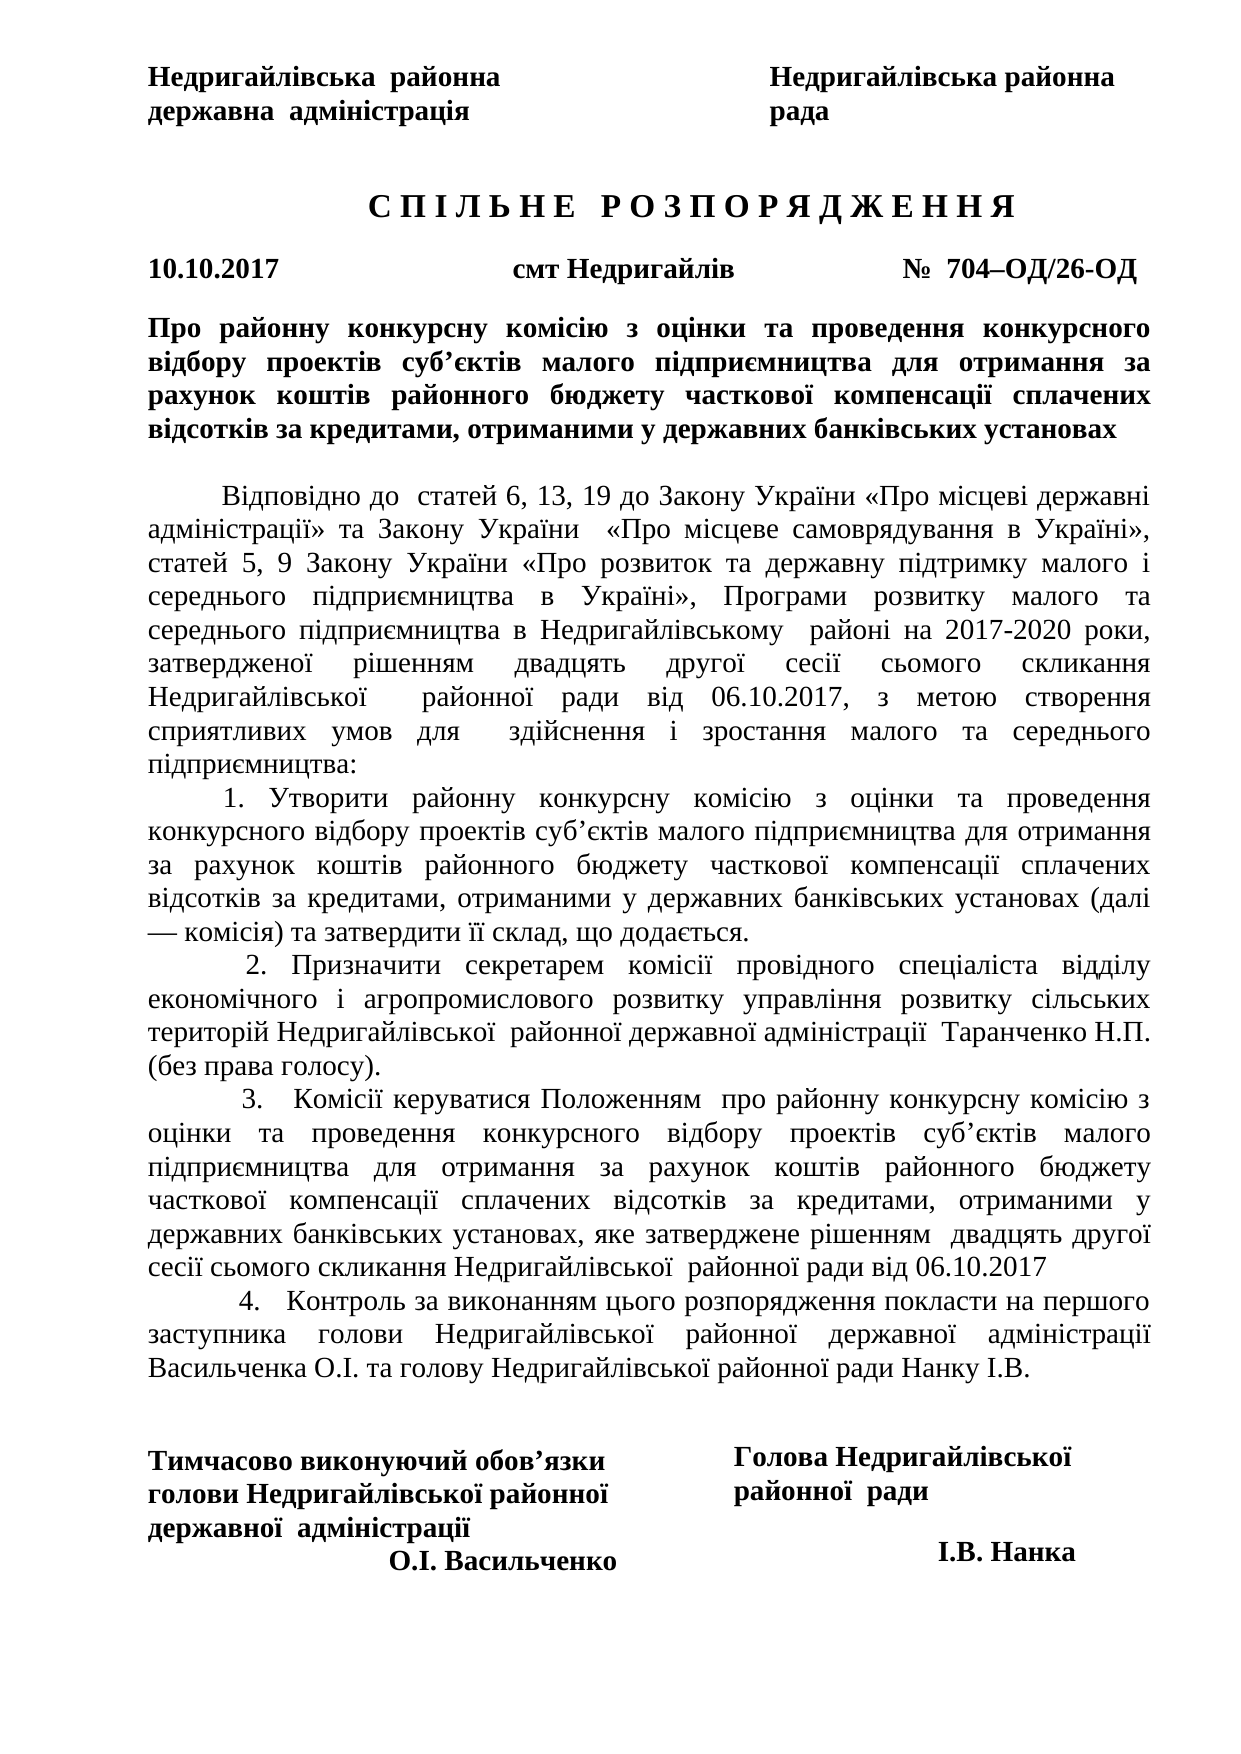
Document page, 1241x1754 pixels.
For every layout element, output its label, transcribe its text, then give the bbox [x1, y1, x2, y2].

table_header Тимчасово виконуючий обов’язки голови Недригайлівської районної державної адміністрації О.І. Васильченко [136, 1384, 635, 1602]
table_header Голова Недригайлівської районної ради І.В. Нанка [635, 1384, 1133, 1602]
text 10.10.2017 смт Недригайлів № 704–ОД/26-ОД [148, 251, 1152, 284]
text 3. Комісії керуватися Положенням про районну конкурсну комісію з оцінки та проведення конкурсного відбору проектів суб’єктів малого підприємництва для отримання за рахунок коштів районного бюджету часткової компенсації сплачених відсотків за кредитами, отриманими у державних банківських установах, яке затверджене рішенням двадцять другої сесії сьомого скликання Недригайлівської районної ради від 06.10.2017 [148, 1082, 1152, 1283]
text 2. Призначити секретарем комісії провідного спеціаліста відділу економічного і агропромислового розвитку управління розвитку сільських територій Недригайлівської районної державної адміністрації Таранченко Н.П. (без права голосу). [148, 947, 1152, 1082]
text С П І Л Ь Н Е Р О З П О Р Я Д Ж Е Н Н Я [148, 186, 1152, 224]
text 1. Утворити районну конкурсну комісію з оцінки та проведення конкурсного відбору проектів суб’єктів малого підприємництва для отримання за рахунок коштів районного бюджету часткової компенсації сплачених відсотків за кредитами, отриманими у державних банківських установах (далі — комісія) та затвердити її склад, що додається. [148, 780, 1152, 947]
table_header Недригайлівська районна рада [576, 59, 1133, 126]
table_header Недригайлівська районна державна адміністрація [136, 59, 576, 126]
text 4. Контроль за виконанням цього розпорядження покласти на першого заступника голови Недригайлівської районної державної адміністрації Васильченка О.І. та голову Недригайлівської районної ради Нанку І.В. [148, 1283, 1152, 1383]
text Про районну конкурсну комісію з оцінки та проведення конкурсного відбору проектів суб’єктів малого підприємництва для отримання за рахунок коштів районного бюджету часткової компенсації сплачених відсотків за кредитами, отриманими у державних банківських установах [148, 310, 1152, 444]
text Відповідно до статей 6, 13, 19 до Закону України «Про місцеві державні адміністрації» та Закону України «Про місцеве самоврядування в Україні», статей 5, 9 Закону України «Про розвиток та державну підтримку малого і середнього підприємництва в Україні», Програми розвитку малого та середнього підприємництва в Недригайлівському районі на 2017-2020 роки, затвердженої рішенням двадцять другої сесії сьомого скликання Недригайлівської районної ради від 06.10.2017, з метою створення сприятливих умов для здійснення і зростання малого та середнього підприємництва: [148, 478, 1152, 780]
